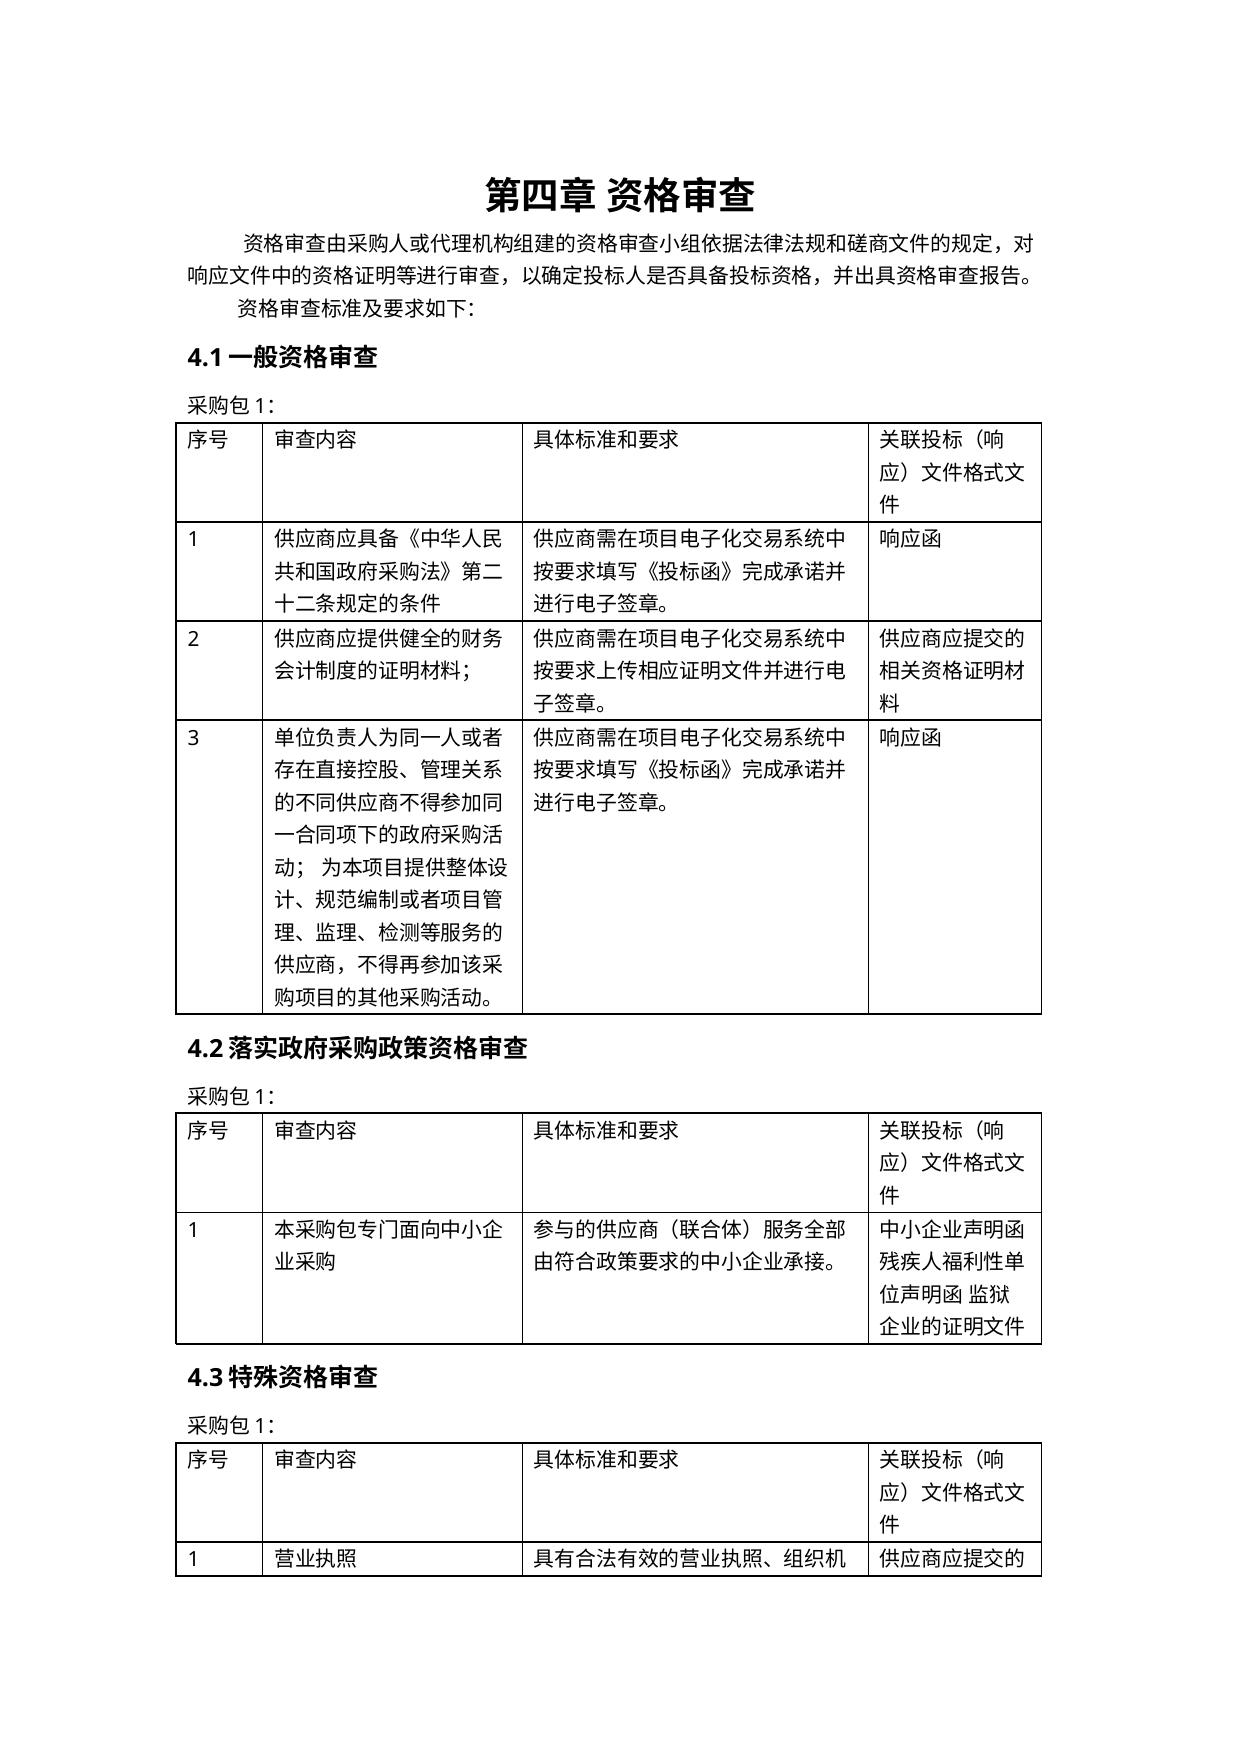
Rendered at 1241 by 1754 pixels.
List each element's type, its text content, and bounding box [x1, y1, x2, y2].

table_cell 供应商应提交的相关资格证明材料 [869, 622, 1041, 719]
text 采购包1： [187, 1409, 1053, 1442]
table_cell 供应商需在项目电子化交易系统中按要求上传相应证明文件并进行电子签章。 [523, 622, 868, 719]
table_header 关联投标（响应）文件格式文件 [869, 1114, 1041, 1211]
table_cell 供应商需在项目电子化交易系统中按要求填写《投标函》完成承诺并进行电子签章。 [523, 523, 868, 620]
table_cell 供应商需在项目电子化交易系统中按要求填写《投标函》完成承诺并进行电子签章。 [523, 721, 868, 1013]
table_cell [523, 1543, 868, 1575]
text 资格审查由采购人或代理机构组建的资格审查小组依据法律法规和磋商文件的规定，对响应文件中的资格证明等进行审查，以确定投标人是否具备投标资格，并出具资格审查报告。 [187, 227, 1053, 292]
table_cell 本采购包专门面向中小企业采购 [263, 1213, 522, 1343]
table_cell 响应函 [869, 721, 1041, 1013]
table_header 序号 [177, 424, 262, 521]
table_cell 供应商应提供健全的财务会计制度的证明材料； [263, 622, 522, 719]
table_cell 参与的供应商（联合体）服务全部由符合政策要求的中小企业承接。 [523, 1213, 868, 1343]
text 第四章 资格审查 [187, 162, 1053, 227]
table_cell 中小企业声明函 残疾人福利性单位声明函 监狱企业的证明文件 [869, 1213, 1041, 1343]
table_cell 1 [177, 523, 262, 620]
table_cell 1 [177, 1213, 262, 1343]
table_header 具体标准和要求 [523, 1114, 868, 1211]
text 4.1一般资格审查 [187, 324, 1053, 389]
table_header 审查内容 [263, 1114, 522, 1211]
table_header 序号 [177, 1444, 262, 1541]
text 4.2落实政府采购政策资格审查 [187, 1015, 1053, 1080]
table_header 关联投标（响应）文件格式文件 [869, 1444, 1041, 1541]
table_header 审查内容 [263, 424, 522, 521]
table_cell 2 [177, 622, 262, 719]
table_header 审查内容 [263, 1444, 522, 1541]
text 资格审查标准及要求如下： [187, 292, 1053, 324]
table_cell 供应商应具备《中华人民共和国政府采购法》第二十二条规定的条件 [263, 523, 522, 620]
table_cell 单位负责人为同一人或者存在直接控股、管理关系的不同供应商不得参加同一合同项下的政府采购活动； 为本项目提供整体设计、规范编制或者项目管理、监理、检测等服务的供应商，不得再参加该采购项目的其他采购活动。 [263, 721, 522, 1013]
table_cell 3 [177, 721, 262, 1013]
table_cell 响应函 [869, 523, 1041, 620]
table_cell 1 [177, 1543, 262, 1575]
table_header 具体标准和要求 [523, 424, 868, 521]
text 4.3特殊资格审查 [187, 1344, 1053, 1409]
text 采购包1： [187, 1080, 1053, 1112]
text 采购包1： [187, 389, 1053, 422]
table_cell 营业执照 [263, 1543, 522, 1575]
table_cell 供应商应提交的相关资格证明材料 [869, 1543, 1041, 1575]
table_header 具体标准和要求 [523, 1444, 868, 1541]
table_header 关联投标（响应）文件格式文件 [869, 424, 1041, 521]
table_header 序号 [177, 1114, 262, 1211]
